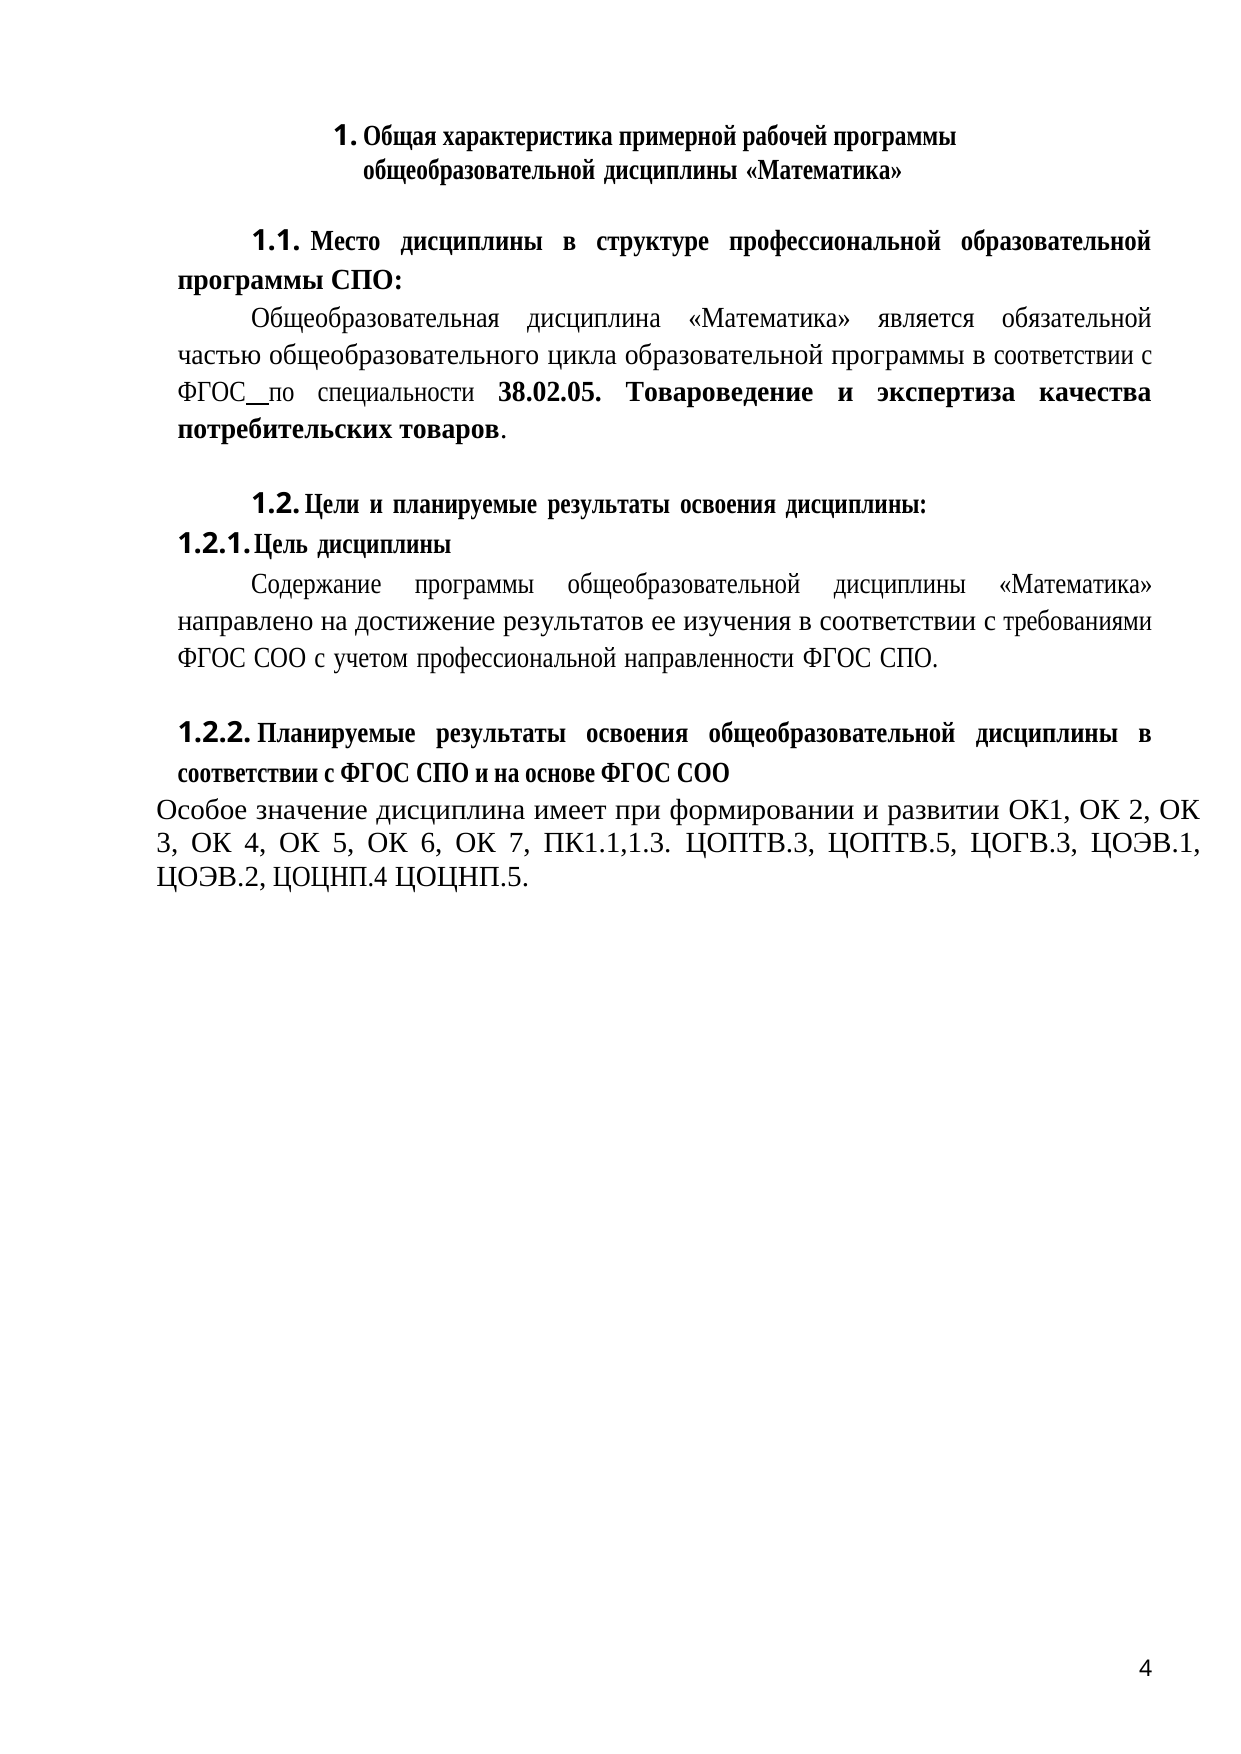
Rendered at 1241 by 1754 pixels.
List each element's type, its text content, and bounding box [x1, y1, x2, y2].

text Содержание программы общеобразовательной дисциплины «Математика» направлено на достижение результатов ее изучения в соответствии с требованиями ФГОС СОО с учетом профессиональной направленности ФГОС СПО. [177, 566, 1152, 674]
list Место дисциплины в структуре профессиональной образовательной программы СПО: [177, 219, 1152, 296]
list Планируемые результаты освоения общеобразовательной дисциплины в соответствии с ФГОС СПО и на основе ФГОС СОО [177, 712, 1152, 788]
subtitle Общая характеристика примерной рабочей программы общеобразовательной дисциплины «Математика» [333, 115, 1026, 186]
text Особое значение дисциплина имеет при формировании и развитии ОК1, ОК 2, ОК 3, ОК 4, ОК 5, ОК 6, ОК 7, ПК1.1,1.3. ЦОПТВ.3, ЦОПТВ.5, ЦОГВ.3, ЦОЭВ.1, ЦОЭВ.2, ЦОЦНП.4 ЦОЦНП.5. [156, 792, 1201, 893]
list Цели и планируемые результаты освоения дисциплины: [251, 482, 1182, 522]
list Цель дисциплины [177, 522, 1182, 562]
text Общеобразовательная дисциплина «Математика» является обязательной частью общеобразовательного цикла образовательной программы в соответствии с ФГОС по специальности 38.02.05. Товароведение и экспертиза качества потребительских товаров. [177, 300, 1152, 445]
